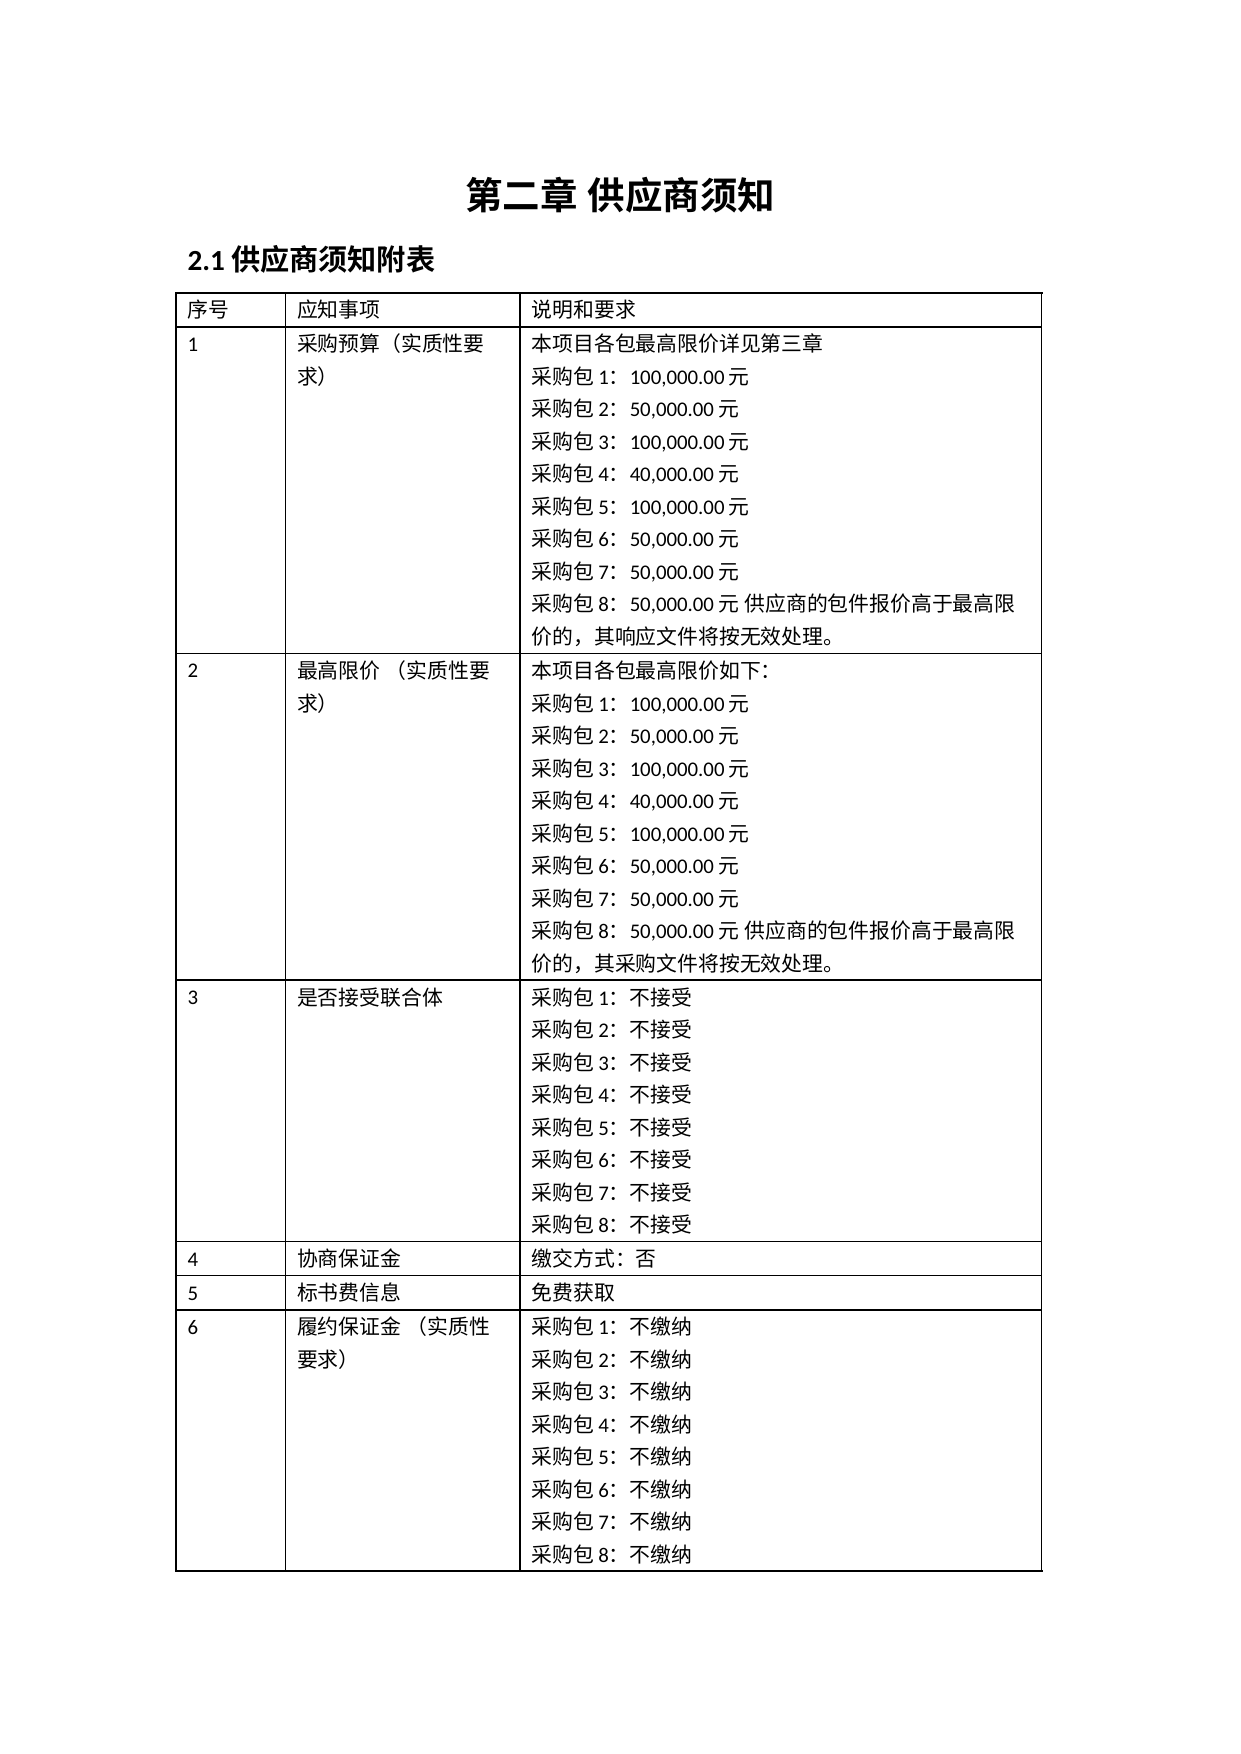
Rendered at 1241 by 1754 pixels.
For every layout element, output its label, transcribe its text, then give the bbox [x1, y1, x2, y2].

table_cell 1 [177, 328, 285, 653]
table_cell 采购包1：不缴纳 采购包2：不缴纳 采购包3：不缴纳 采购包4：不缴纳 采购包5：不缴纳 采购包6：不缴纳 采购包7：不缴纳 采购包8：不缴纳 [521, 1311, 1041, 1570]
table_cell 5 [177, 1276, 285, 1309]
table_cell 本项目各包最高限价如下： 采购包1：100,000.00元 采购包2：50,000.00元 采购包3：100,000.00元 采购包4：40,000.00元 采购包5：100,000.00元 采购包6：50,000.00元 采购包7：50,000.00元 采购包8：50,000.00元 供应商的包件报价高于最高限价的，其采购文件将按无效处理。 [521, 654, 1041, 979]
table_cell 本项目各包最高限价详见第三章 采购包1：100,000.00元 采购包2：50,000.00元 采购包3：100,000.00元 采购包4：40,000.00元 采购包5：100,000.00元 采购包6：50,000.00元 采购包7：50,000.00元 采购包8：50,000.00元 供应商的包件报价高于最高限价的，其响应文件将按无效处理。 [521, 328, 1041, 653]
table_header 应知事项 [286, 294, 519, 326]
table_cell 3 [177, 981, 285, 1241]
table_cell 6 [177, 1311, 285, 1570]
table_cell 协商保证金 [286, 1242, 519, 1275]
table_cell 2 [177, 654, 285, 979]
table_header 说明和要求 [521, 294, 1041, 326]
table_cell 标书费信息 [286, 1276, 519, 1309]
table_cell 最高限价 （实质性要求） [286, 654, 519, 979]
table_cell 免费获取 [521, 1276, 1041, 1309]
table_cell 缴交方式：否 [521, 1242, 1041, 1275]
table_cell 4 [177, 1242, 285, 1275]
text 第二章 供应商须知 [187, 162, 1053, 227]
table_cell 采购预算（实质性要求） [286, 328, 519, 653]
text 2.1供应商须知附表 [187, 227, 1053, 292]
table_header 序号 [177, 294, 285, 326]
table_cell 是否接受联合体 [286, 981, 519, 1241]
table_cell 采购包1：不接受 采购包2：不接受 采购包3：不接受 采购包4：不接受 采购包5：不接受 采购包6：不接受 采购包7：不接受 采购包8：不接受 [521, 981, 1041, 1241]
table_cell 履约保证金 （实质性要求） [286, 1311, 519, 1570]
